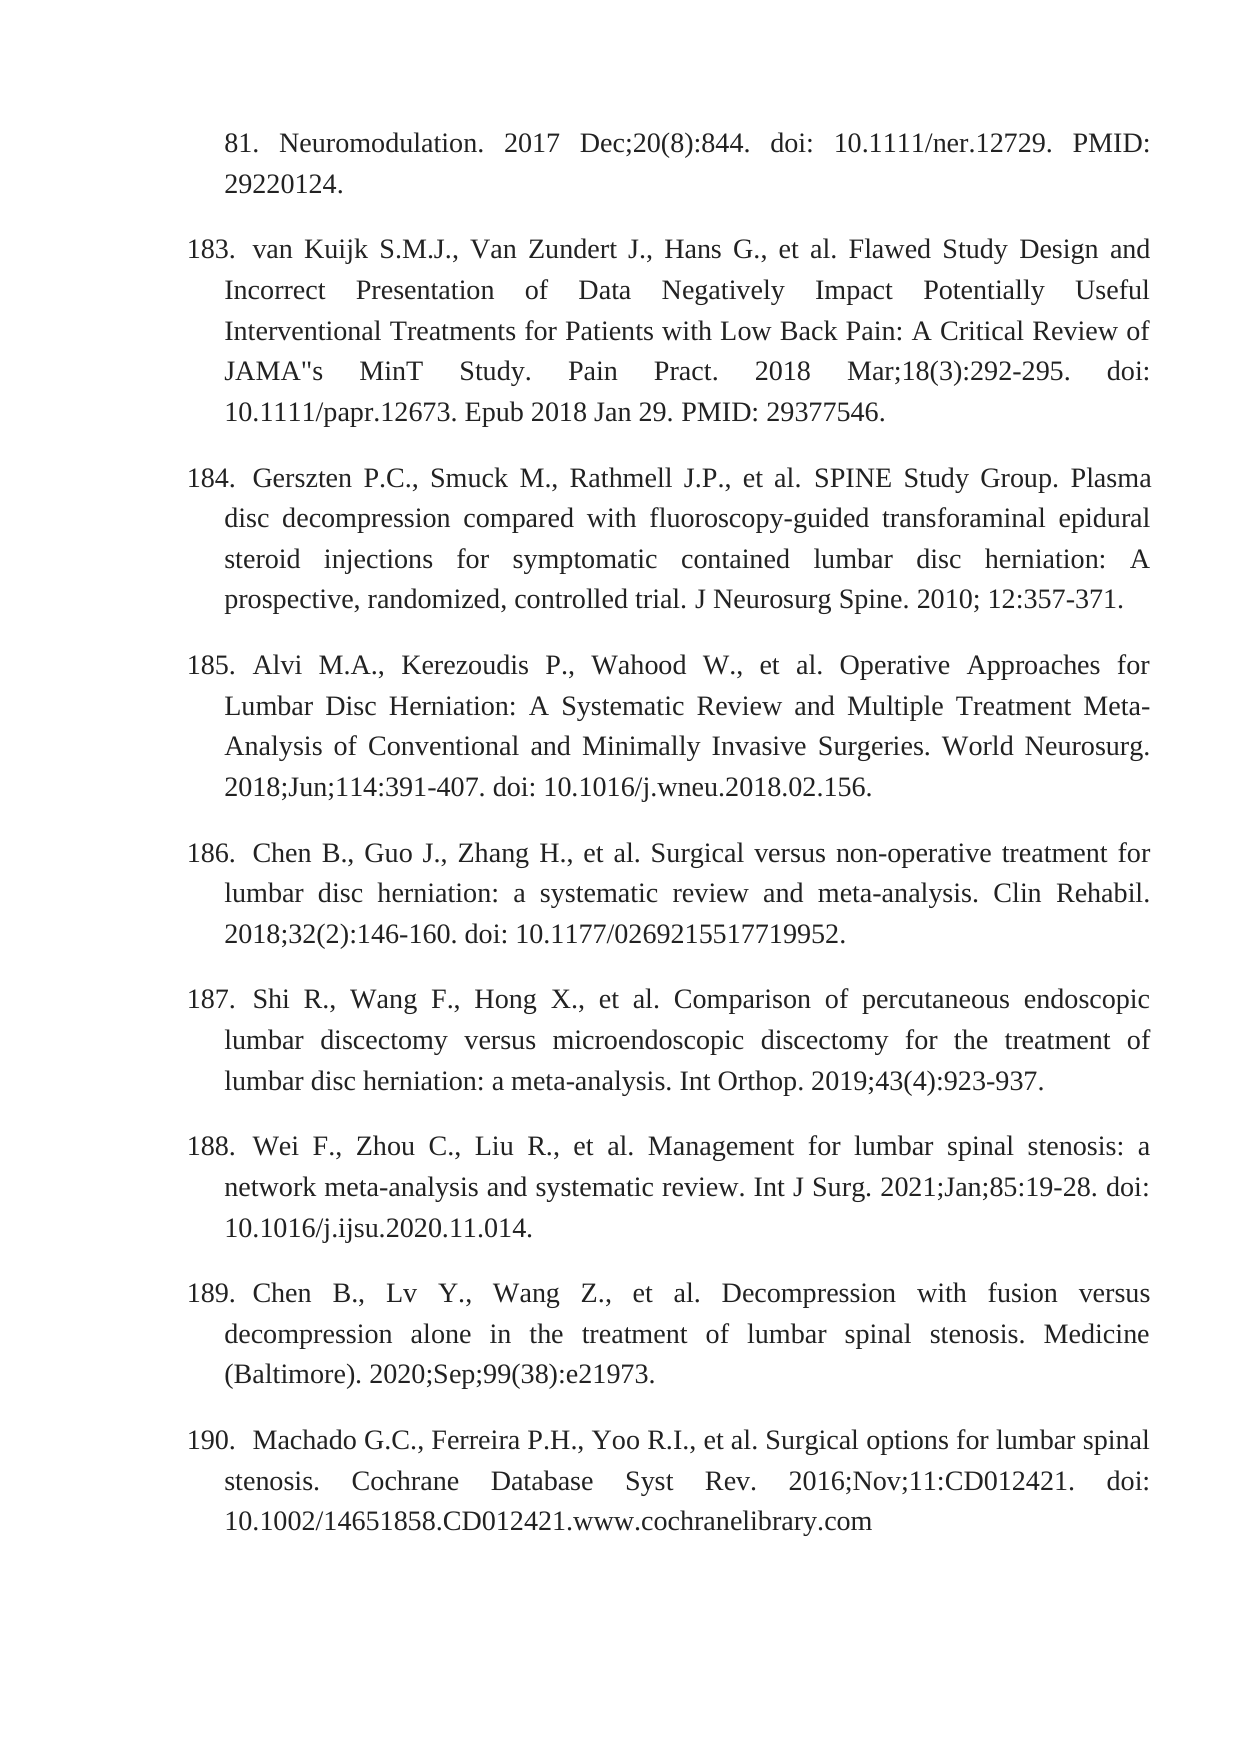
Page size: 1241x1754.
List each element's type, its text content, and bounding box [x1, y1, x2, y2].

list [187, 118, 1152, 199]
list Wei F., Zhou C., Liu R., et al. Management for lumbar spinal stenosis: a network meta-analysis and systematic review. Int J Surg. 2021;Jan;85:19-28. doi: 10.1016/j.ijsu.2020.11.014. [187, 1121, 1152, 1243]
list Chen B., Guo J., Zhang H., et al. Surgical versus non-operative treatment for lumbar disc herniation: a systematic review and meta-analysis. Clin Rehabil. 2018;32(2):146-160. doi: 10.1177/0269215517719952. [187, 827, 1152, 949]
list Machado G.C., Ferreira P.H., Yoo R.I., et al. Surgical options for lumbar spinal stenosis. Cochrane Database Syst Rev. 2016;Nov;11:CD012421. doi: 10.1002/14651858.CD012421.www.cochranelibrary.com [187, 1415, 1152, 1537]
list Alvi M.A., Kerezoudis P., Wahood W., et al. Operative Approaches for Lumbar Disc Herniation: A Systematic Review and Multiple Treatment Meta-Analysis of Conventional and Minimally Invasive Surgeries. World Neurosurg. 2018;Jun;114:391-407. doi: 10.1016/j.wneu.2018.02.156. [187, 640, 1152, 802]
list Gerszten P.C., Smuck M., Rathmell J.P., et al. SPINE Study Group. Plasma disc decompression compared with fluoroscopy-guided transforaminal epidural steroid injections for symptomatic contained lumbar disc herniation: A prospective, randomized, controlled trial. J Neurosurg Spine. 2010; 12:357-371. [187, 452, 1152, 615]
list Shi R., Wang F., Hong X., et al. Comparison of percutaneous endoscopic lumbar discectomy versus microendoscopic discectomy for the treatment of lumbar disc herniation: a meta-analysis. Int Orthop. 2019;43(4):923-937. [187, 974, 1152, 1096]
list van Kuijk S.M.J., Van Zundert J., Hans G., et al. Flawed Study Design and Incorrect Presentation of Data Negatively Impact Potentially Useful Interventional Treatments for Patients with Low Back Pain: A Critical Review of JAMA"s MinT Study. Pain Pract. 2018 Mar;18(3):292-295. doi: 10.1111/papr.12673. Epub 2018 Jan 29. PMID: 29377546. [187, 224, 1152, 427]
list Chen B., Lv Y., Wang Z., et al. Decompression with fusion versus decompression alone in the treatment of lumbar spinal stenosis. Medicine (Baltimore). 2020;Sep;99(38):e21973. [187, 1268, 1152, 1390]
